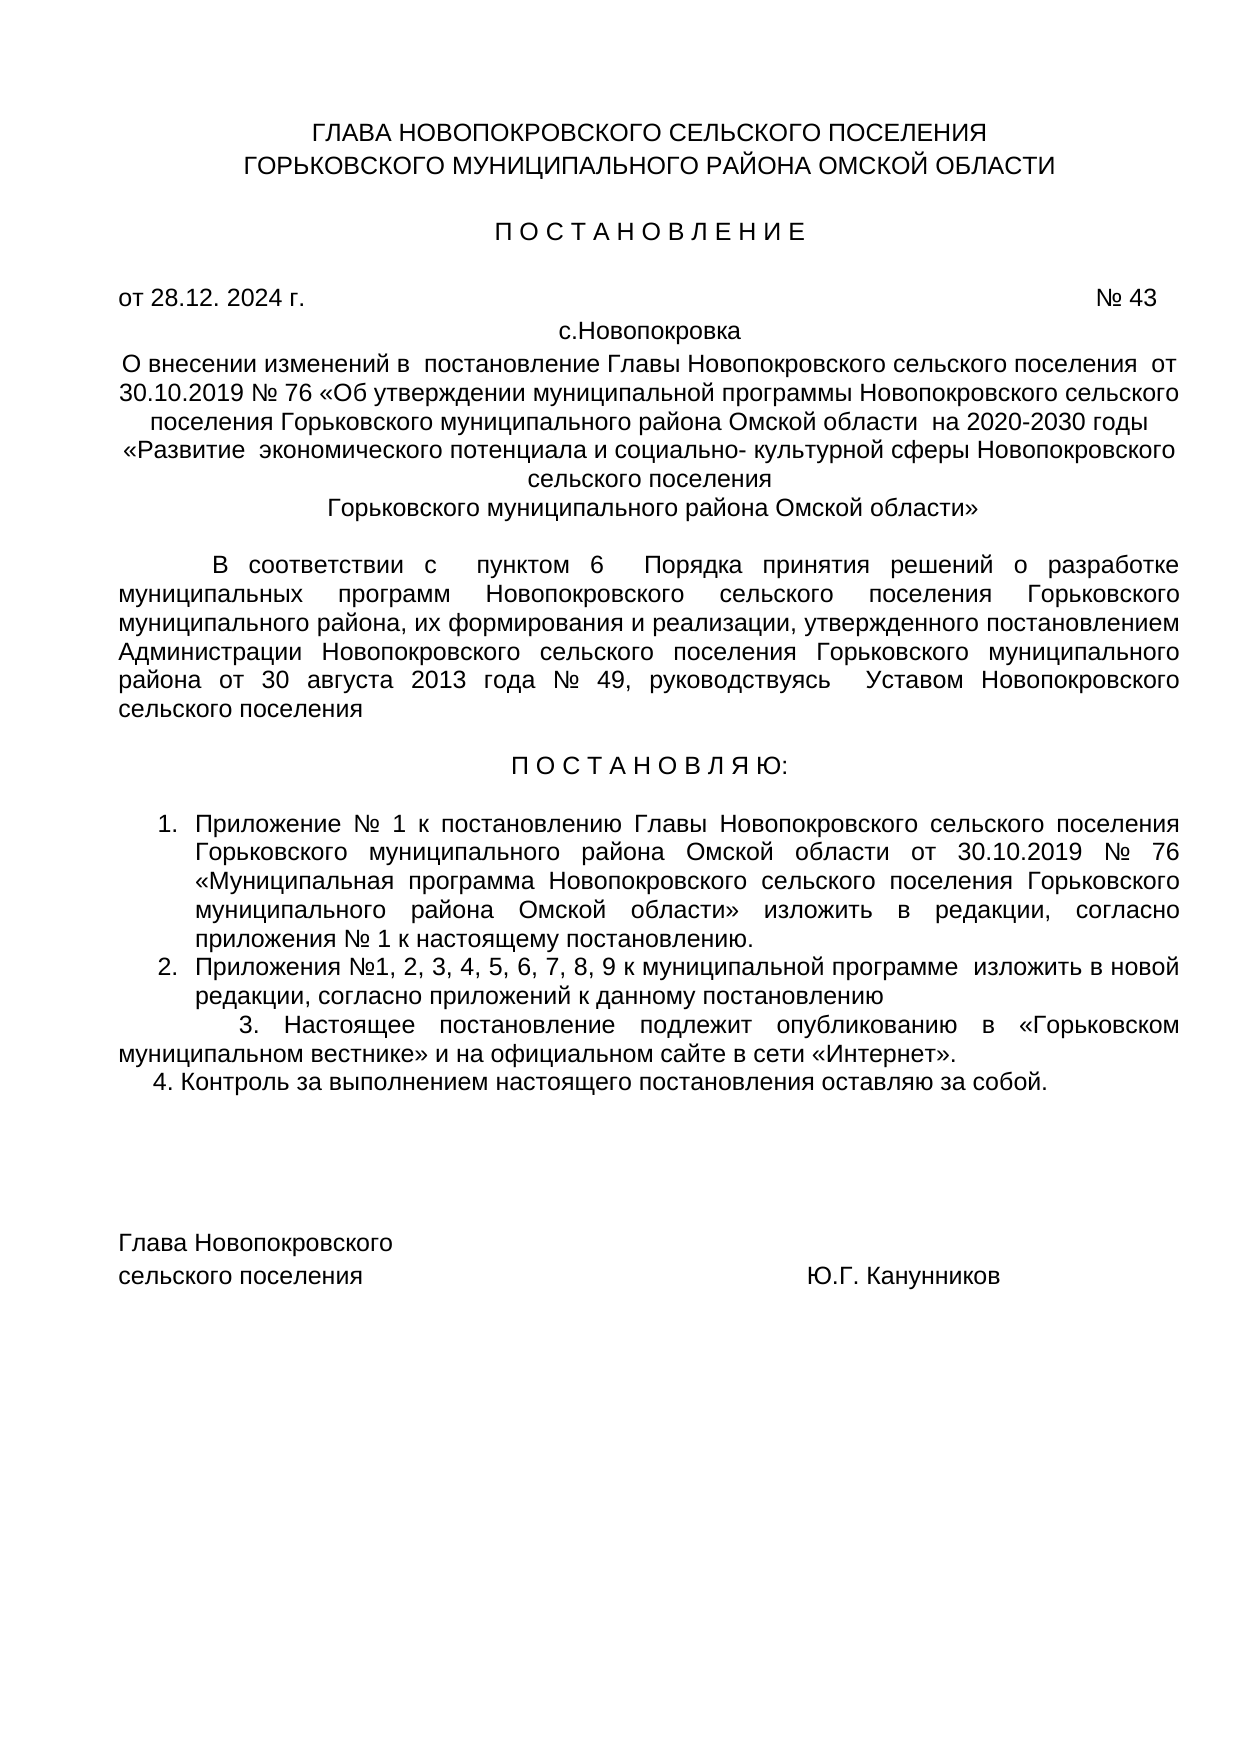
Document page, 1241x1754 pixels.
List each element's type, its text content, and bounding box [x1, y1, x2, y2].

text ГОРЬКОВСКОГО МУНИЦИПАЛЬНОГО РАЙОНА ОМСКОЙ ОБЛАСТИ [118, 151, 1181, 180]
text сельского поселения Ю.Г. Канунников [118, 1261, 1181, 1290]
text от 28.12. 2024 г. № 43 [118, 283, 1181, 312]
text П О С Т А Н О В Л Я Ю: [118, 751, 1181, 780]
text В соответствии с пунктом 6 Порядка принятия решений о разработке муниципальных программ Новопокровского сельского поселения Горьковского муниципального района, их формирования и реализации, утвержденного постановлением Администрации Новопокровского сельского поселения Горьковского муниципального района от 30 августа 2013 года № 49, руководствуясь Уставом Новопокровского сельского поселения [118, 551, 1181, 723]
text 3. Настоящее постановление подлежит опубликованию в «Горьковском муниципальном вестнике» и на официальном сайте в сети «Интернет». [118, 1010, 1181, 1067]
text Глава Новопокровского [118, 1228, 1181, 1257]
text П О С Т А Н О В Л Е Н И Е [118, 217, 1181, 246]
text О внесении изменений в постановление Главы Новопокровского сельского поселения от 30.10.2019 № 76 «Об утверждении муниципальной программы Новопокровского сельского поселения Горьковского муниципального района Омской области на 2020-2030 годы «Развитие экономического потенциала и социально- культурной сферы Новопокровского сельского поселения [118, 349, 1181, 493]
text с.Новопокровка [118, 316, 1181, 345]
text ГЛАВА НОВОПОКРОВСКОГО СЕЛЬСКОГО ПОСЕЛЕНИЯ [118, 118, 1181, 147]
text Горьковского муниципального района Омской области» [118, 493, 1181, 522]
text 4. Контроль за выполнением настоящего постановления оставляю за собой. [118, 1067, 1181, 1096]
list Приложения №1, 2, 3, 4, 5, 6, 7, 8, 9 к муниципальной программе изложить в новой редакции, согласно приложений к данному постановлению [157, 952, 1181, 1010]
list Приложение № 1 к постановлению Главы Новопокровского сельского поселения Горьковского муниципального района Омской области от 30.10.2019 № 76 «Муниципальная программа Новопокровского сельского поселения Горьковского муниципального района Омской области» изложить в редакции, согласно приложения № 1 к настоящему постановлению. [157, 808, 1181, 952]
